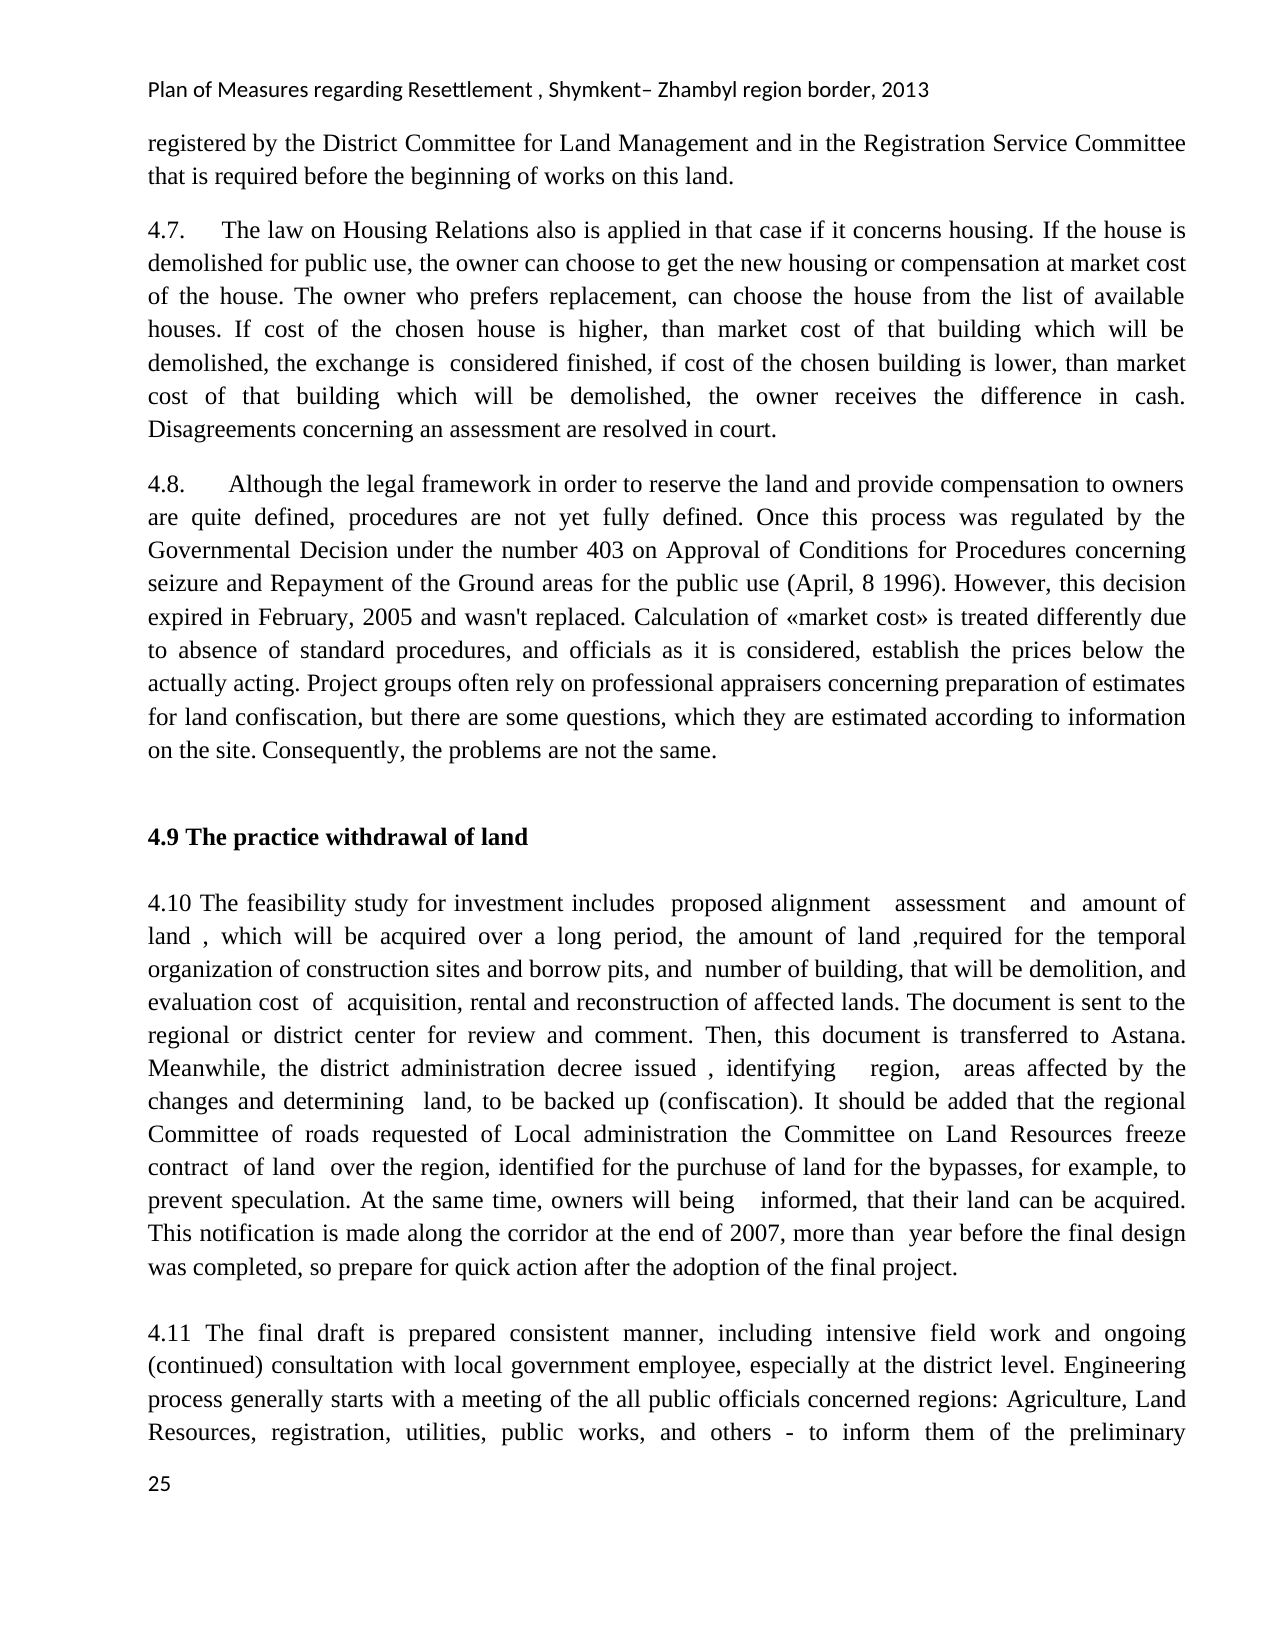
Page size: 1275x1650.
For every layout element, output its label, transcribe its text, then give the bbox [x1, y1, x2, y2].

text 4.10 The feasibility study for investment includes proposed alignment assessment and amount of land , which will be acquired over a long period, the amount of land ,required for the temporal organization of construction sites and borrow pits, and number of building, that will be demolition, and evaluation cost of acquisition, rental and reconstruction of affected lands. The document is sent to the regional or district center for review and comment. Then, this document is transferred to Astana. Meanwhile, the district administration decree issued , identifying region, areas affected by the changes and determining land, to be backed up (confiscation). It should be added that the regional Committee of roads requested of Local administration the Committee on Land Resources freeze contract of land over the region, identified for the purchuse of land for the bypasses, for example, to prevent speculation. At the same time, owners will being informed, that their land can be acquired. This notification is made ​​along the corridor at the end of 2007, more than year before the final design was completed, so prepare for quick action after the adoption of the final project. [148, 888, 1186, 1280]
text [148, 128, 1186, 190]
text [148, 1318, 1186, 1445]
text 4.8. Although the legal framework in order to reserve the land and provide compensation to owners are quite defined, procedures are not yet fully defined. Once this process was regulated by the Governmental Decision under the number 403 on Approval of Conditions for Procedures concerning seizure and Repayment of the Ground areas for the public use (April, 8 1996). However, this decision expired in February, 2005 and wasn't replaced. Calculation of «market cost» is treated differently due to absence of standard procedures, and officials as it is considered, establish the prices below the actually acting. Project groups often rely on professional appraisers concerning preparation of estimates for land confiscation, but there are some questions, which they are estimated according to information on the site. Consequently, the problems are not the same. [148, 469, 1186, 764]
text 4.7. The law on Housing Relations also is applied in that case if it concerns housing. If the house is demolished for public use, the owner can choose to get the new housing or compensation at market cost of the house. The owner who prefers replacement, can choose the house from the list of available houses. If cost of the chosen house is higher, than market cost of that building which will be demolished, the exchange is considered finished, if cost of the chosen building is lower, than market cost of that building which will be demolished, the owner receives the difference in cash. Disagreements concerning an assessment are resolved in court. [148, 215, 1186, 444]
text 4.9 The practice withdrawal of land [148, 822, 1186, 851]
